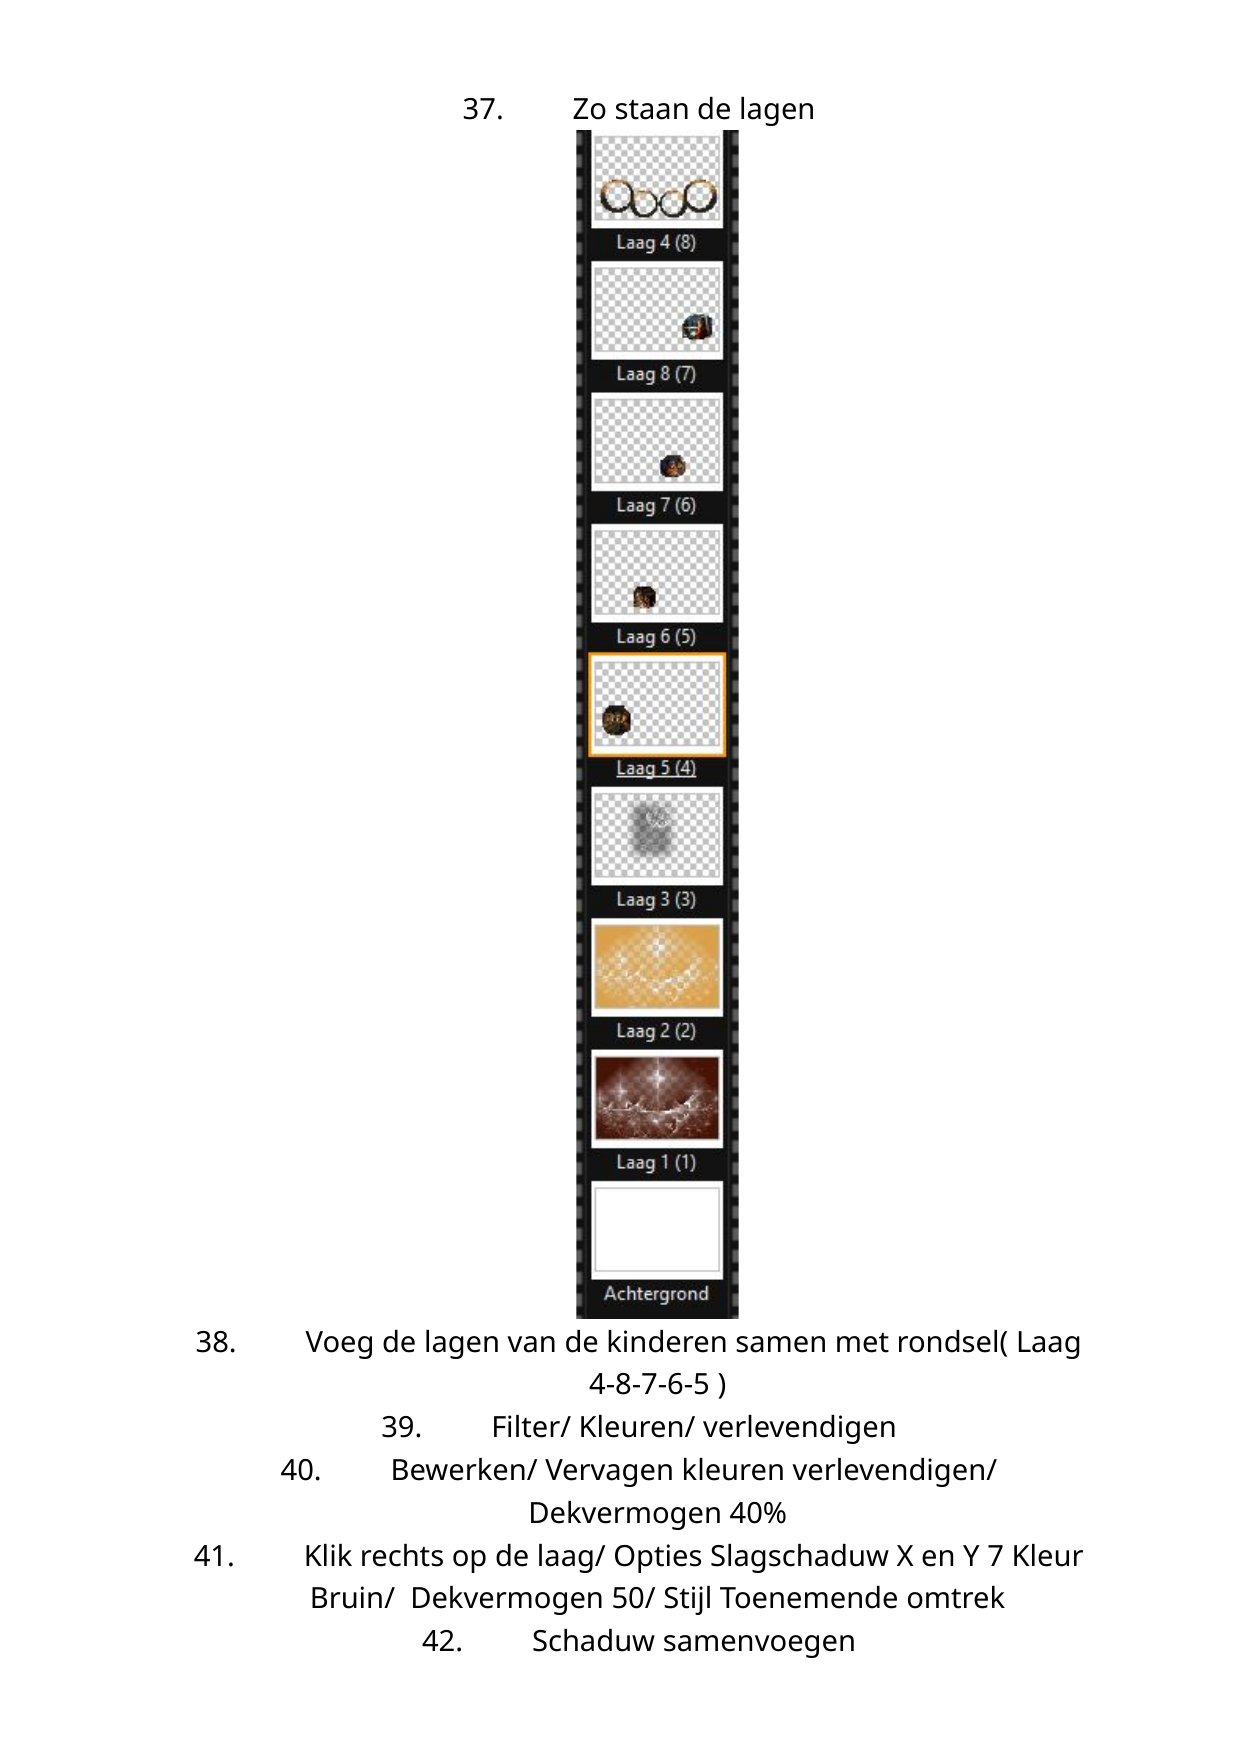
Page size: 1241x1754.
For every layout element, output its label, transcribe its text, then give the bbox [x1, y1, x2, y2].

list Voeg de lagen van de kinderen samen met rondsel( Laag 4-8-7-6-5 ) [185, 1321, 1093, 1403]
picture [576, 130, 739, 1319]
list Bewerken/ Vervagen kleuren verlevendigen/ Dekvermogen 40% [185, 1449, 1093, 1532]
list Schaduw samenvoegen [185, 1621, 1093, 1660]
list Klik rechts op de laag/ Opties Slagschaduw X en Y 7 Kleur Bruin/ Dekvermogen 50/ Stijl Toenemende omtrek [185, 1535, 1093, 1617]
list Zo staan de lagen [185, 89, 1093, 1318]
list Filter/ Kleuren/ verlevendigen [185, 1406, 1093, 1446]
